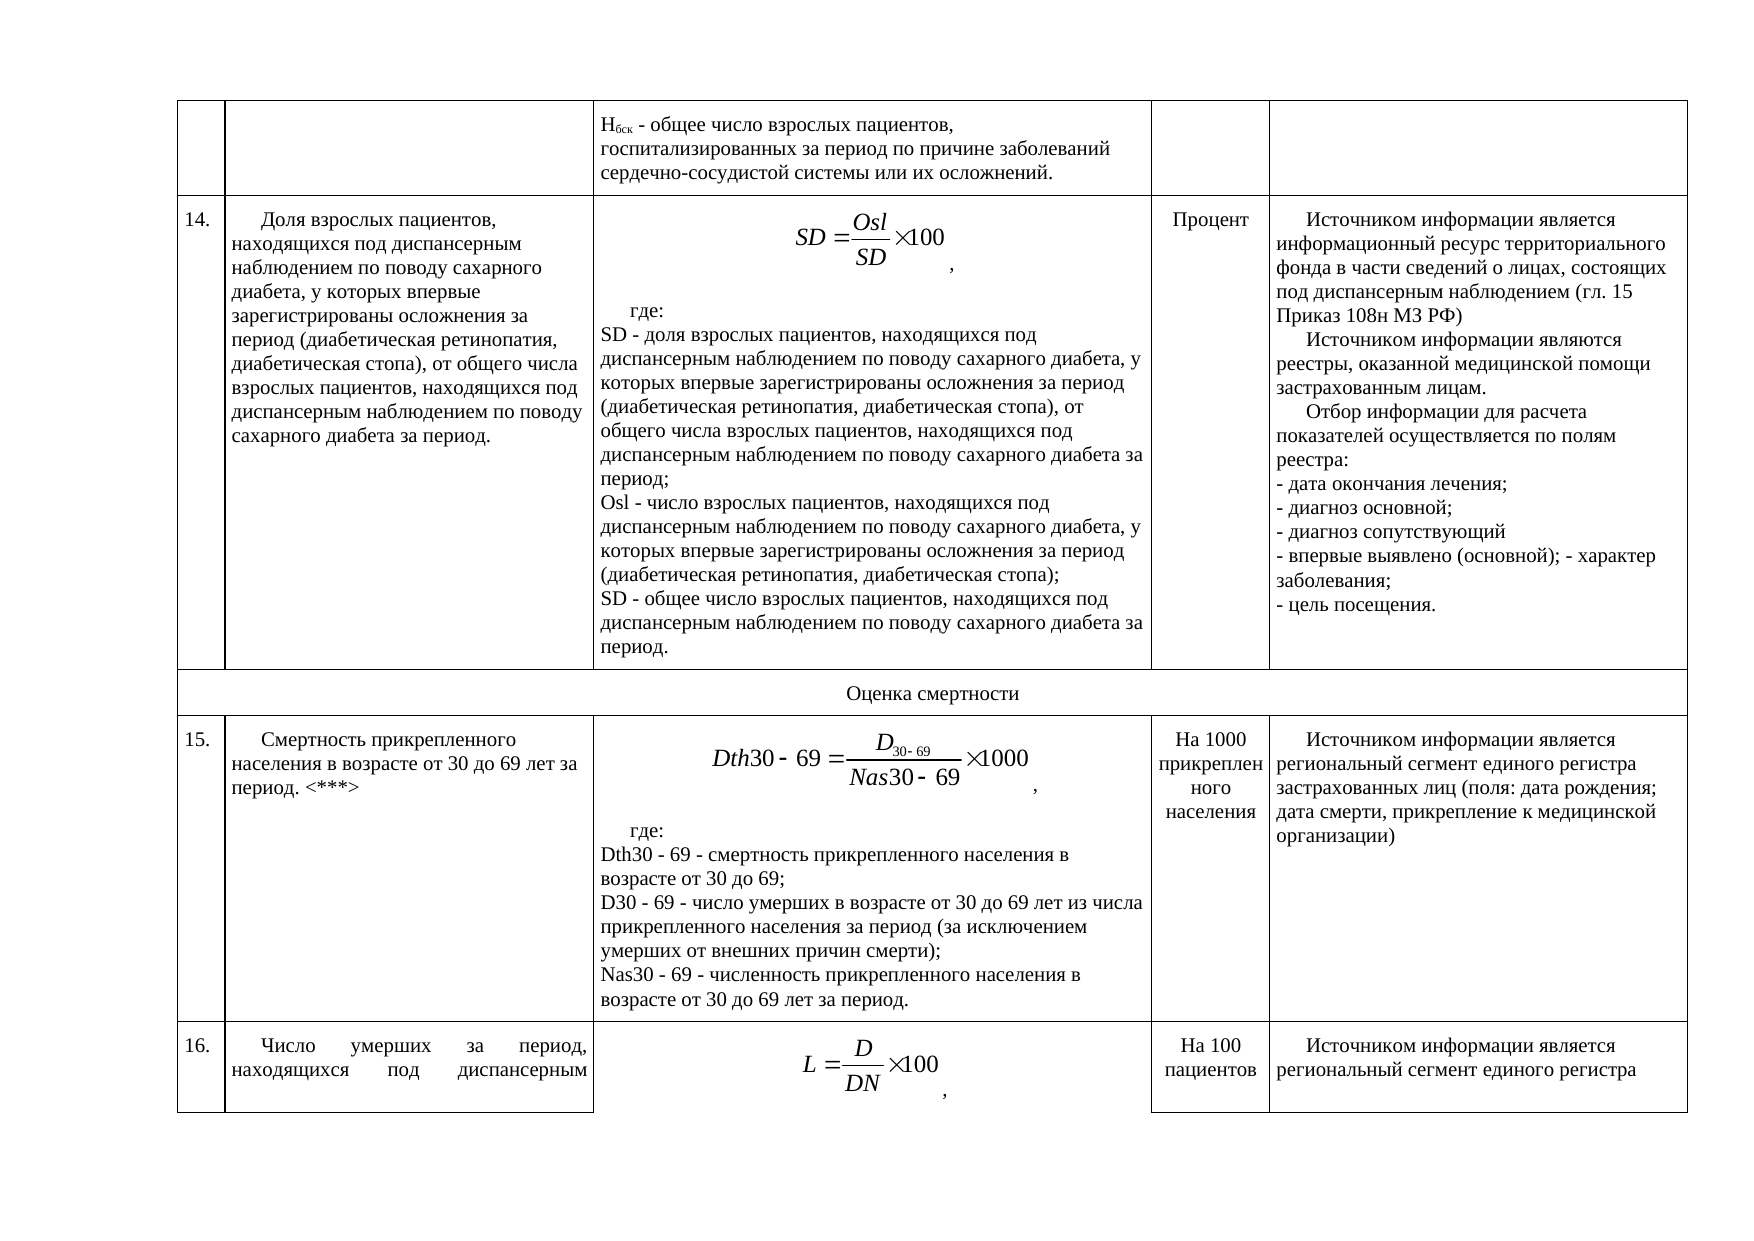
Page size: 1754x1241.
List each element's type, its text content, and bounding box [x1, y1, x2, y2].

table_cell где: Dth30 - 69 - смертность прикрепленного населения в возрасте от 30 до 69; D30 - 69 - число умерших в возрасте от 30 до 69 лет из числа прикрепленного населения за период (за исключением умерших от внешних причин смерти); Nas30 - 69 - численность прикрепленного населения в возрасте от 30 до 69 лет за период. [594, 806, 1151, 1021]
table_cell 14. [178, 196, 224, 669]
table_cell , [594, 716, 1151, 806]
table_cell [226, 1022, 593, 1112]
table_cell На 100 пациентов [1152, 1022, 1269, 1112]
table_cell 15. [178, 716, 224, 1021]
table_cell Смертность прикрепленного населения в возрасте от 30 до 69 лет за период. <***> [226, 716, 593, 1021]
table_cell где: SD - доля взрослых пациентов, находящихся под диспансерным наблюдением по поводу сахарного диабета, у которых впервые зарегистрированы осложнения за период (диабетическая ретинопатия, диабетическая стопа), от общего числа взрослых пациентов, находящихся под диспансерным наблюдением по поводу сахарного диабета за период; Osl - число взрослых пациентов, находящихся под диспансерным наблюдением по поводу сахарного диабета, у которых впервые зарегистрированы осложнения за период (диабетическая ретинопатия, диабетическая стопа); SD - общее число взрослых пациентов, находящихся под диспансерным наблюдением по поводу сахарного диабета за период. [594, 286, 1151, 669]
table_cell , [594, 196, 1151, 286]
table_cell Источником информации является информационный ресурс территориального фонда в части сведений о лицах, состоящих под диспансерным наблюдением (гл. 15 Приказ 108н МЗ РФ) Источником информации являются реестры, оказанной медицинской помощи застрахованным лицам. Отбор информации для расчета показателей осуществляется по полям реестра: - дата окончания лечения; - диагноз основной; - диагноз сопутствующий - впервые выявлено (основной); - характер заболевания; - цель посещения. [1270, 196, 1687, 669]
table_cell На 1000 прикрепленного населения [1152, 716, 1269, 1021]
table_cell 16. [178, 1022, 224, 1112]
table_cell Процент [1152, 196, 1269, 669]
table_cell Доля взрослых пациентов, находящихся под диспансерным наблюдением по поводу сахарного диабета, у которых впервые зарегистрированы осложнения за период (диабетическая ретинопатия, диабетическая стопа), от общего числа взрослых пациентов, находящихся под диспансерным наблюдением по поводу сахарного диабета за период. [226, 196, 593, 669]
table_cell Источником информации является региональный сегмент единого регистра застрахованных лиц (поля: дата рождения; дата смерти, прикрепление к медицинской организации) [1270, 716, 1687, 1021]
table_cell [594, 101, 1151, 195]
table_cell Оценка смертности [178, 670, 1687, 715]
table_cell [1270, 1022, 1687, 1112]
table_cell , [594, 1022, 1151, 1112]
